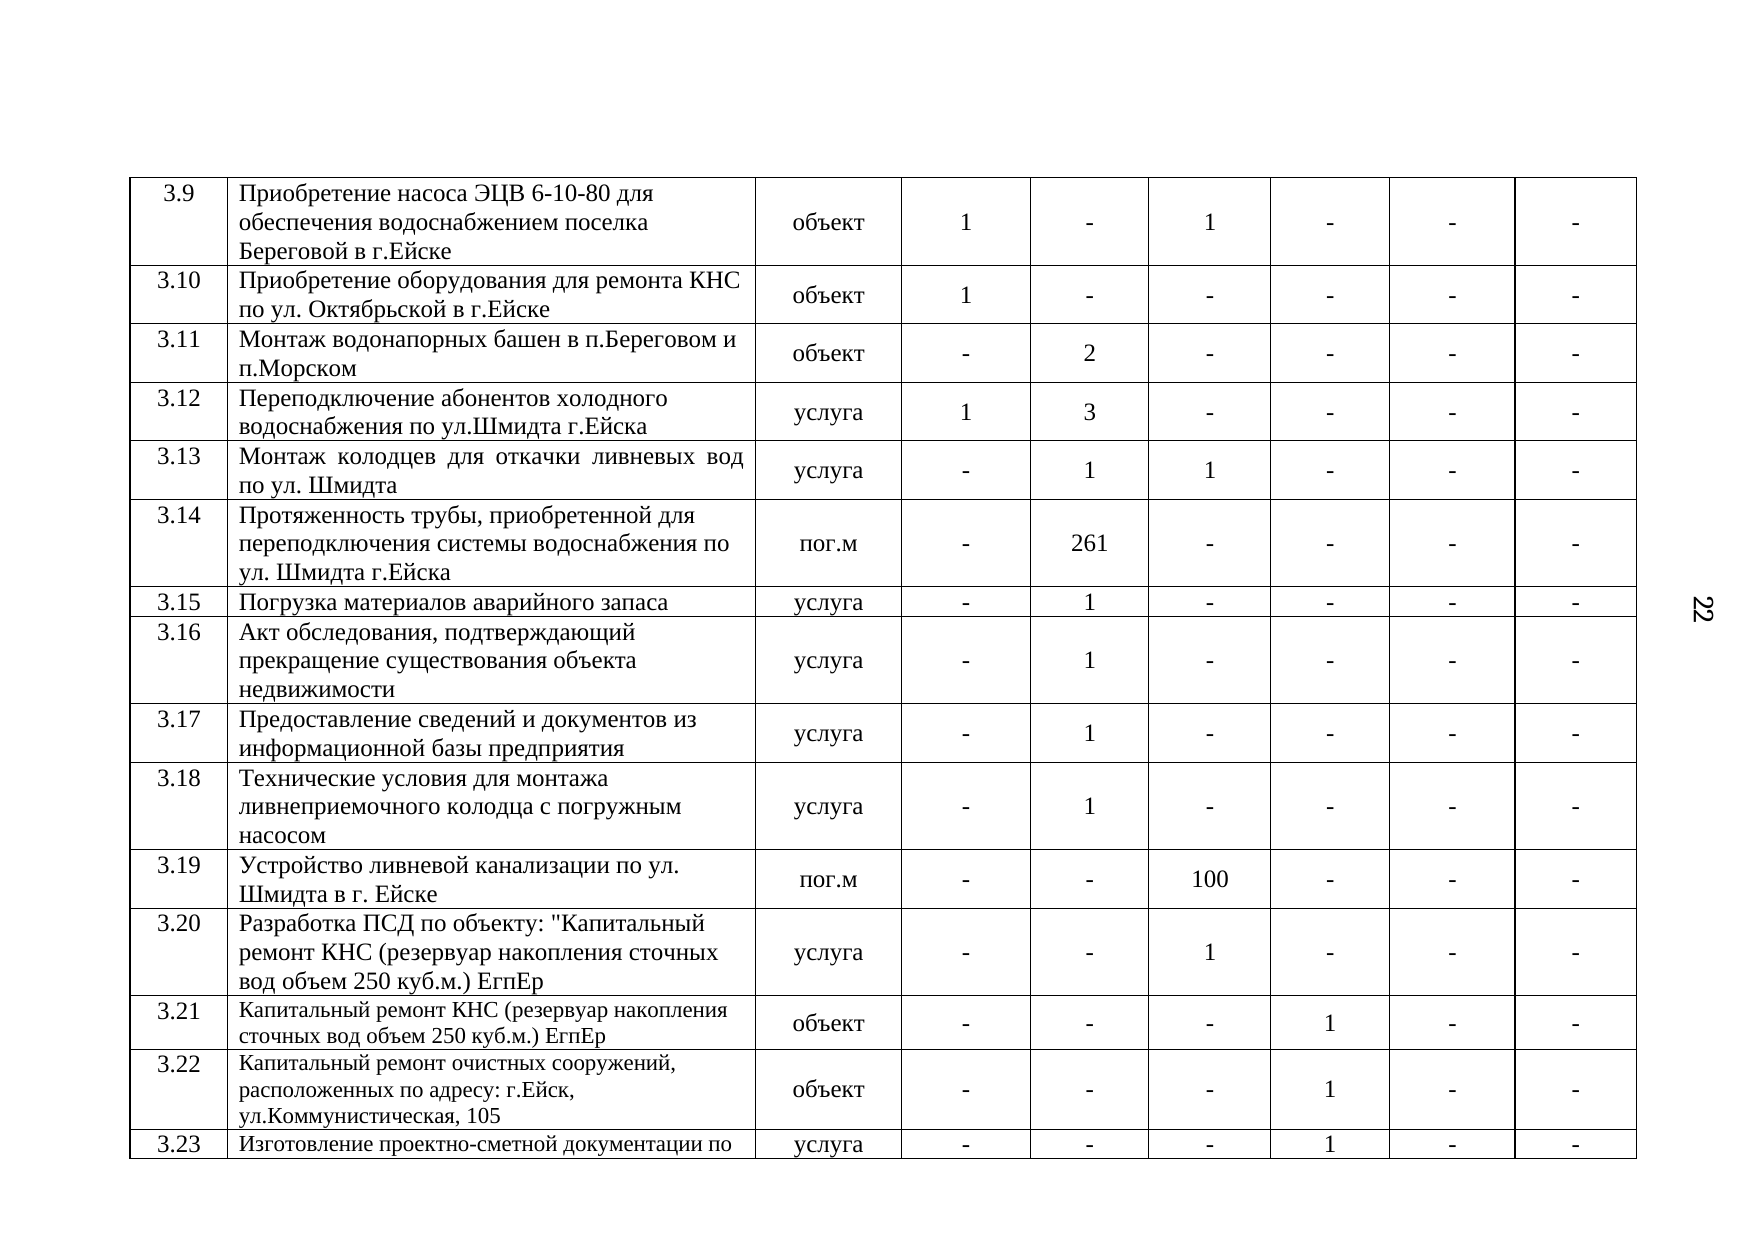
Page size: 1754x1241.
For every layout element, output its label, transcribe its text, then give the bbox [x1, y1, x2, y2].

table_cell - [1149, 500, 1270, 586]
table_cell - [1149, 587, 1270, 616]
table_cell 3.17 [131, 704, 227, 762]
table_cell 2 [1031, 324, 1148, 382]
table_cell - [1390, 996, 1514, 1048]
table_cell - [902, 617, 1030, 703]
table_cell - [1149, 383, 1270, 440]
table_cell - [1390, 909, 1514, 995]
table_cell - [1149, 996, 1270, 1048]
table_cell Технические условия для монтажа ливнеприемочного колодца с погружным насосом [228, 763, 755, 849]
table_cell - [1390, 587, 1514, 616]
table_cell - [902, 850, 1030, 907]
table_cell - [1149, 617, 1270, 703]
table_cell - [1390, 383, 1514, 440]
table_cell 3.9 [131, 178, 227, 264]
table_cell - [1271, 763, 1389, 849]
table_cell услуга [756, 383, 901, 440]
table_cell - [902, 587, 1030, 616]
table_cell - [1271, 266, 1389, 323]
table_cell 1 [1271, 996, 1389, 1048]
table_cell объект [756, 266, 901, 323]
table_cell - [1031, 850, 1148, 907]
table_cell Капитальный ремонт КНС (резервуар накопления сточных вод объем 250 куб.м.) ЕгпЕр [228, 996, 755, 1048]
table_cell - [1271, 909, 1389, 995]
table_cell - [902, 1050, 1030, 1128]
table_cell - [1149, 763, 1270, 849]
table_cell пог.м [756, 850, 901, 907]
table_cell - [1516, 850, 1636, 907]
table_cell 1 [1271, 1050, 1389, 1128]
table_cell 3.11 [131, 324, 227, 382]
table_cell услуга [756, 704, 901, 762]
table_cell - [1390, 763, 1514, 849]
table_cell - [1271, 617, 1389, 703]
table_cell 3.22 [131, 1050, 227, 1128]
table_cell 1 [1149, 441, 1270, 499]
table_cell - [1149, 1050, 1270, 1128]
table_cell Предоставление сведений и документов из информационной базы предприятия [228, 704, 755, 762]
table_cell Монтаж водонапорных башен в п.Береговом и п.Морском [228, 324, 755, 382]
table_cell - [1390, 1050, 1514, 1128]
table_cell - [1390, 178, 1514, 264]
table_cell - [1516, 996, 1636, 1048]
table_cell 3.14 [131, 500, 227, 586]
table_cell - [1390, 500, 1514, 586]
table_cell 1 [1271, 1130, 1389, 1158]
table_cell услуга [756, 441, 901, 499]
table_cell - [1390, 266, 1514, 323]
table_cell 1 [1031, 704, 1148, 762]
table_cell - [1390, 704, 1514, 762]
table_cell - [1149, 324, 1270, 382]
table_cell - [1516, 617, 1636, 703]
table_cell 3.18 [131, 763, 227, 849]
table_cell - [902, 763, 1030, 849]
table_cell - [1149, 266, 1270, 323]
table_cell 3.23 [131, 1130, 227, 1158]
table_cell 3.20 [131, 909, 227, 995]
table_cell - [902, 441, 1030, 499]
table_cell - [1390, 324, 1514, 382]
table_cell - [1031, 266, 1148, 323]
table_cell - [902, 324, 1030, 382]
table_cell Монтаж колодцев для откачки ливневых вод по ул. Шмидта [228, 441, 755, 499]
table_cell объект [756, 324, 901, 382]
table_cell 3.10 [131, 266, 227, 323]
table_cell пог.м [756, 500, 901, 586]
table_cell - [1516, 587, 1636, 616]
table_cell 1 [1031, 441, 1148, 499]
table_cell услуга [756, 617, 901, 703]
table_cell - [1516, 266, 1636, 323]
table_cell 3 [1031, 383, 1148, 440]
table_cell - [1031, 178, 1148, 264]
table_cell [228, 1130, 755, 1158]
table_cell - [1271, 587, 1389, 616]
table_cell - [1271, 324, 1389, 382]
table_cell 3.12 [131, 383, 227, 440]
table_cell - [1516, 383, 1636, 440]
table_cell услуга [756, 1130, 901, 1158]
table_cell - [1031, 996, 1148, 1048]
table_cell 1 [902, 383, 1030, 440]
table_cell услуга [756, 587, 901, 616]
table_cell - [1516, 763, 1636, 849]
table_cell - [902, 500, 1030, 586]
table_cell - [1149, 1130, 1270, 1158]
table_cell - [1516, 178, 1636, 264]
table_cell 3.19 [131, 850, 227, 907]
table_cell объект [756, 996, 901, 1048]
table_cell 1 [902, 178, 1030, 264]
table_cell - [1516, 704, 1636, 762]
table_cell - [1031, 1130, 1148, 1158]
table_cell объект [756, 178, 901, 264]
table_cell услуга [756, 763, 901, 849]
table_cell - [1271, 383, 1389, 440]
table_cell - [902, 704, 1030, 762]
table_cell - [1516, 1050, 1636, 1128]
table_cell - [1149, 704, 1270, 762]
table_cell 3.15 [131, 587, 227, 616]
table_cell - [1031, 909, 1148, 995]
table_cell Приобретение оборудования для ремонта КНС по ул. Октябрьской в г.Ейске [228, 266, 755, 323]
table_cell - [1031, 1050, 1148, 1128]
table_cell 1 [1149, 178, 1270, 264]
table_cell 261 [1031, 500, 1148, 586]
table_cell Разработка ПСД по объекту: "Капитальный ремонт КНС (резервуар накопления сточных вод объем 250 куб.м.) ЕгпЕр [228, 909, 755, 995]
table_cell - [902, 1130, 1030, 1158]
table_cell 1 [902, 266, 1030, 323]
table_cell 1 [1031, 587, 1148, 616]
table_cell услуга [756, 909, 901, 995]
table_cell - [1390, 1130, 1514, 1158]
table_cell - [1516, 909, 1636, 995]
table_cell 100 [1149, 850, 1270, 907]
table_cell - [902, 909, 1030, 995]
table_cell - [1516, 441, 1636, 499]
table_cell - [902, 996, 1030, 1048]
table_cell Протяженность трубы, приобретенной для переподключения системы водоснабжения по ул. Шмидта г.Ейска [228, 500, 755, 586]
table_cell Акт обследования, подтверждающий прекращение существования объекта недвижимости [228, 617, 755, 703]
table_cell - [1390, 441, 1514, 499]
table_cell Погрузка материалов аварийного запаса [228, 587, 755, 616]
table_cell Переподключение абонентов холодного водоснабжения по ул.Шмидта г.Ейска [228, 383, 755, 440]
table_cell - [1271, 441, 1389, 499]
table_cell 1 [1031, 763, 1148, 849]
table_cell - [1271, 178, 1389, 264]
table_cell - [1390, 850, 1514, 907]
table_cell - [1516, 324, 1636, 382]
table_cell - [1271, 704, 1389, 762]
table_cell Капитальный ремонт очистных сооружений, расположенных по адресу: г.Ейск, ул.Коммунистическая, 105 [228, 1050, 755, 1128]
table_cell объект [756, 1050, 901, 1128]
table_cell 1 [1031, 617, 1148, 703]
table_cell 3.21 [131, 996, 227, 1048]
table_cell - [1271, 850, 1389, 907]
table_cell - [1390, 617, 1514, 703]
table_cell 3.13 [131, 441, 227, 499]
table_cell - [1516, 1130, 1636, 1158]
table_cell Приобретение насоса ЭЦВ 6-10-80 для обеспечения водоснабжением поселка Береговой в г.Ейске [228, 178, 755, 264]
table_cell - [1271, 500, 1389, 586]
table_cell Устройство ливневой канализации по ул. Шмидта в г. Ейске [228, 850, 755, 907]
table_cell - [1516, 500, 1636, 586]
table_cell 3.16 [131, 617, 227, 703]
table_cell 1 [1149, 909, 1270, 995]
